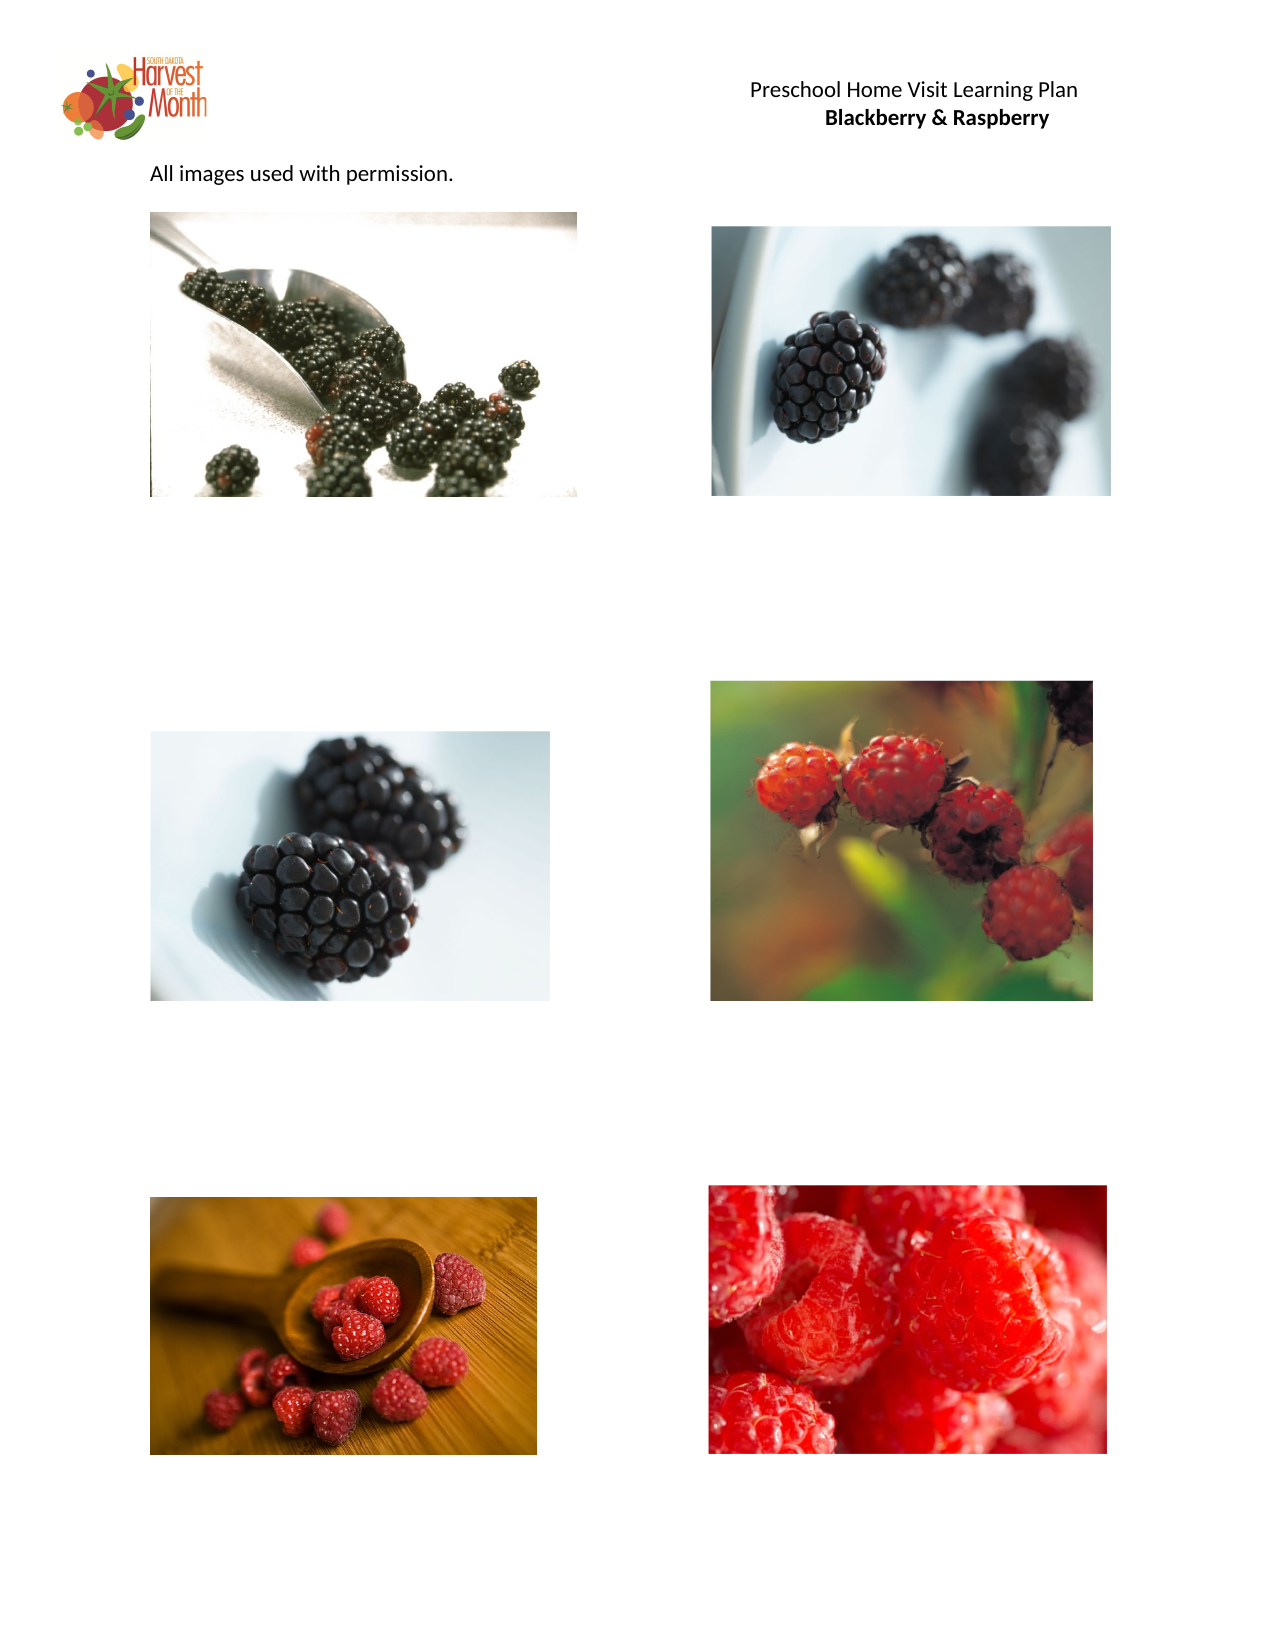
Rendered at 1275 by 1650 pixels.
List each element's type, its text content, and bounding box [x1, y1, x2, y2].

text All images used with permission. [150, 159, 1125, 187]
picture [150, 212, 577, 497]
picture [709, 1186, 1106, 1453]
picture [150, 1197, 537, 1455]
picture [151, 732, 549, 1001]
picture [712, 227, 1110, 496]
picture [711, 681, 1093, 1001]
picture [59, 50, 207, 142]
